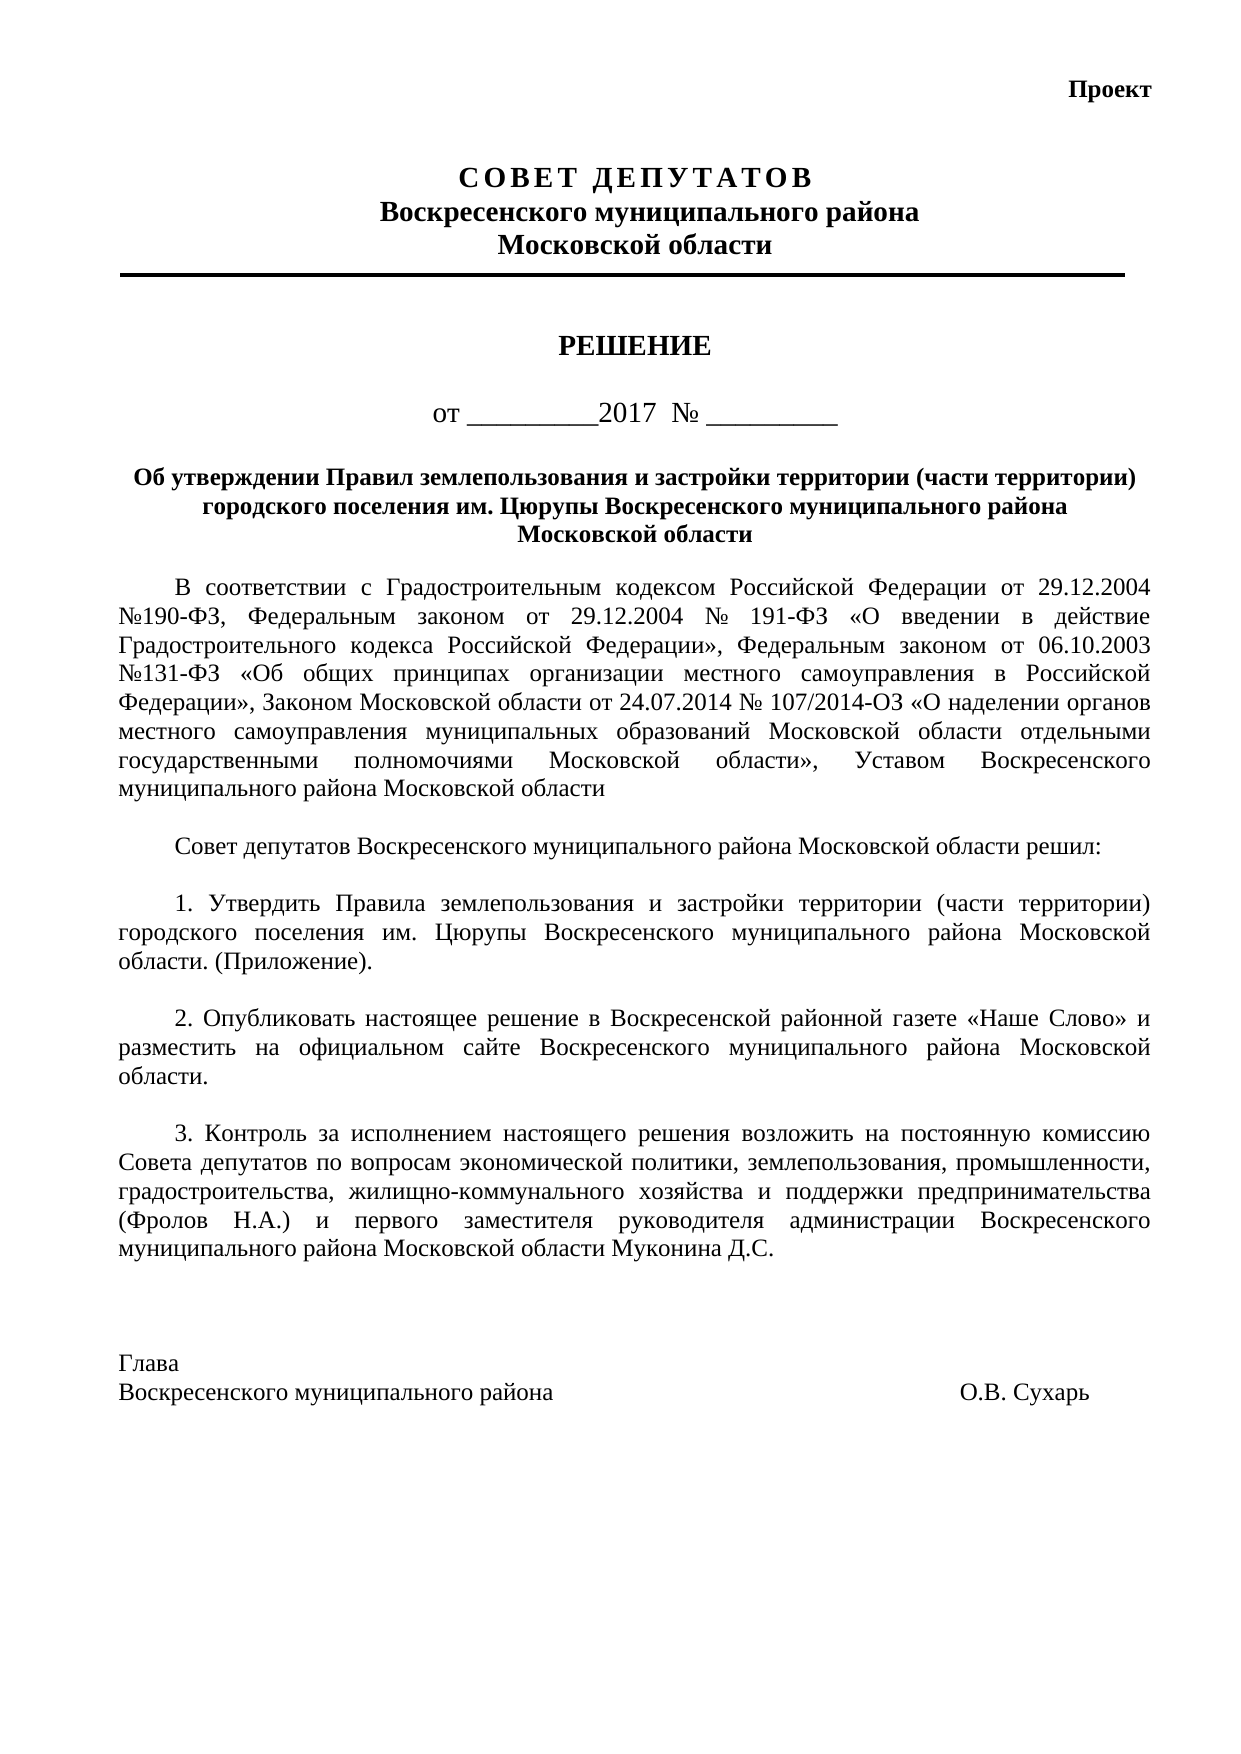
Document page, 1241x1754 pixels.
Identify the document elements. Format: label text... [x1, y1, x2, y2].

title Об утверждении Правил землепользования и застройки территории (части территории) городского поселения им. Цюрупы Воскресенского муниципального района [118, 462, 1152, 519]
text 1. Утвердить Правила землепользования и застройки территории (части территории) городского поселения им. Цюрупы Воскресенского муниципального района Московской области. (Приложение). [118, 888, 1152, 975]
text Воскресенского муниципального района О.В. Сухарь [118, 1377, 1152, 1406]
text 3. Контроль за исполнением настоящего решения возложить на постоянную комиссию Совета депутатов по вопросам экономической политики, землепользования, промышленности, градостроительства, жилищно-коммунального хозяйства и поддержки предпринимательства (Фролов Н.А.) и первого заместителя руководителя администрации Воскресенского муниципального района Московской области Муконина Д.С. [118, 1118, 1152, 1262]
text Глава [118, 1348, 1152, 1377]
text 2. Опубликовать настоящее решение в Воскресенской районной газете «Наше Слово» и разместить на официальном сайте Воскресенского муниципального района Московской области. [118, 1003, 1152, 1090]
subtitle Воскресенского муниципального района [118, 194, 1152, 227]
title Проект [782, 74, 1152, 103]
text Совет депутатов Воскресенского муниципального района Московской области решил: [118, 831, 1152, 860]
title РЕШЕНИЕ [118, 328, 1152, 361]
text В соответствии с Градостроительным кодексом Российской Федерации от 29.12.2004 №190-ФЗ, Федеральным законом от 29.12.2004 № 191-ФЗ «О введении в действие Градостроительного кодекса Российской Федерации», Федеральным законом от 06.10.2003 №131-ФЗ «Об общих принципах организации местного самоуправления в Российской Федерации», Законом Московской области от 24.07.2014 № 107/2014-ОЗ «О наделении органов местного самоуправления муниципальных образований Московской области отдельными государственными полномочиями Московской области», Уставом Воскресенского муниципального района Московской области [118, 572, 1152, 802]
title от _________2017 № _________ [118, 395, 1152, 428]
title СОВЕТ ДЕПУТАТОВ [118, 160, 1152, 194]
subtitle Московской области [118, 227, 1152, 261]
title Московской области [118, 519, 1152, 548]
